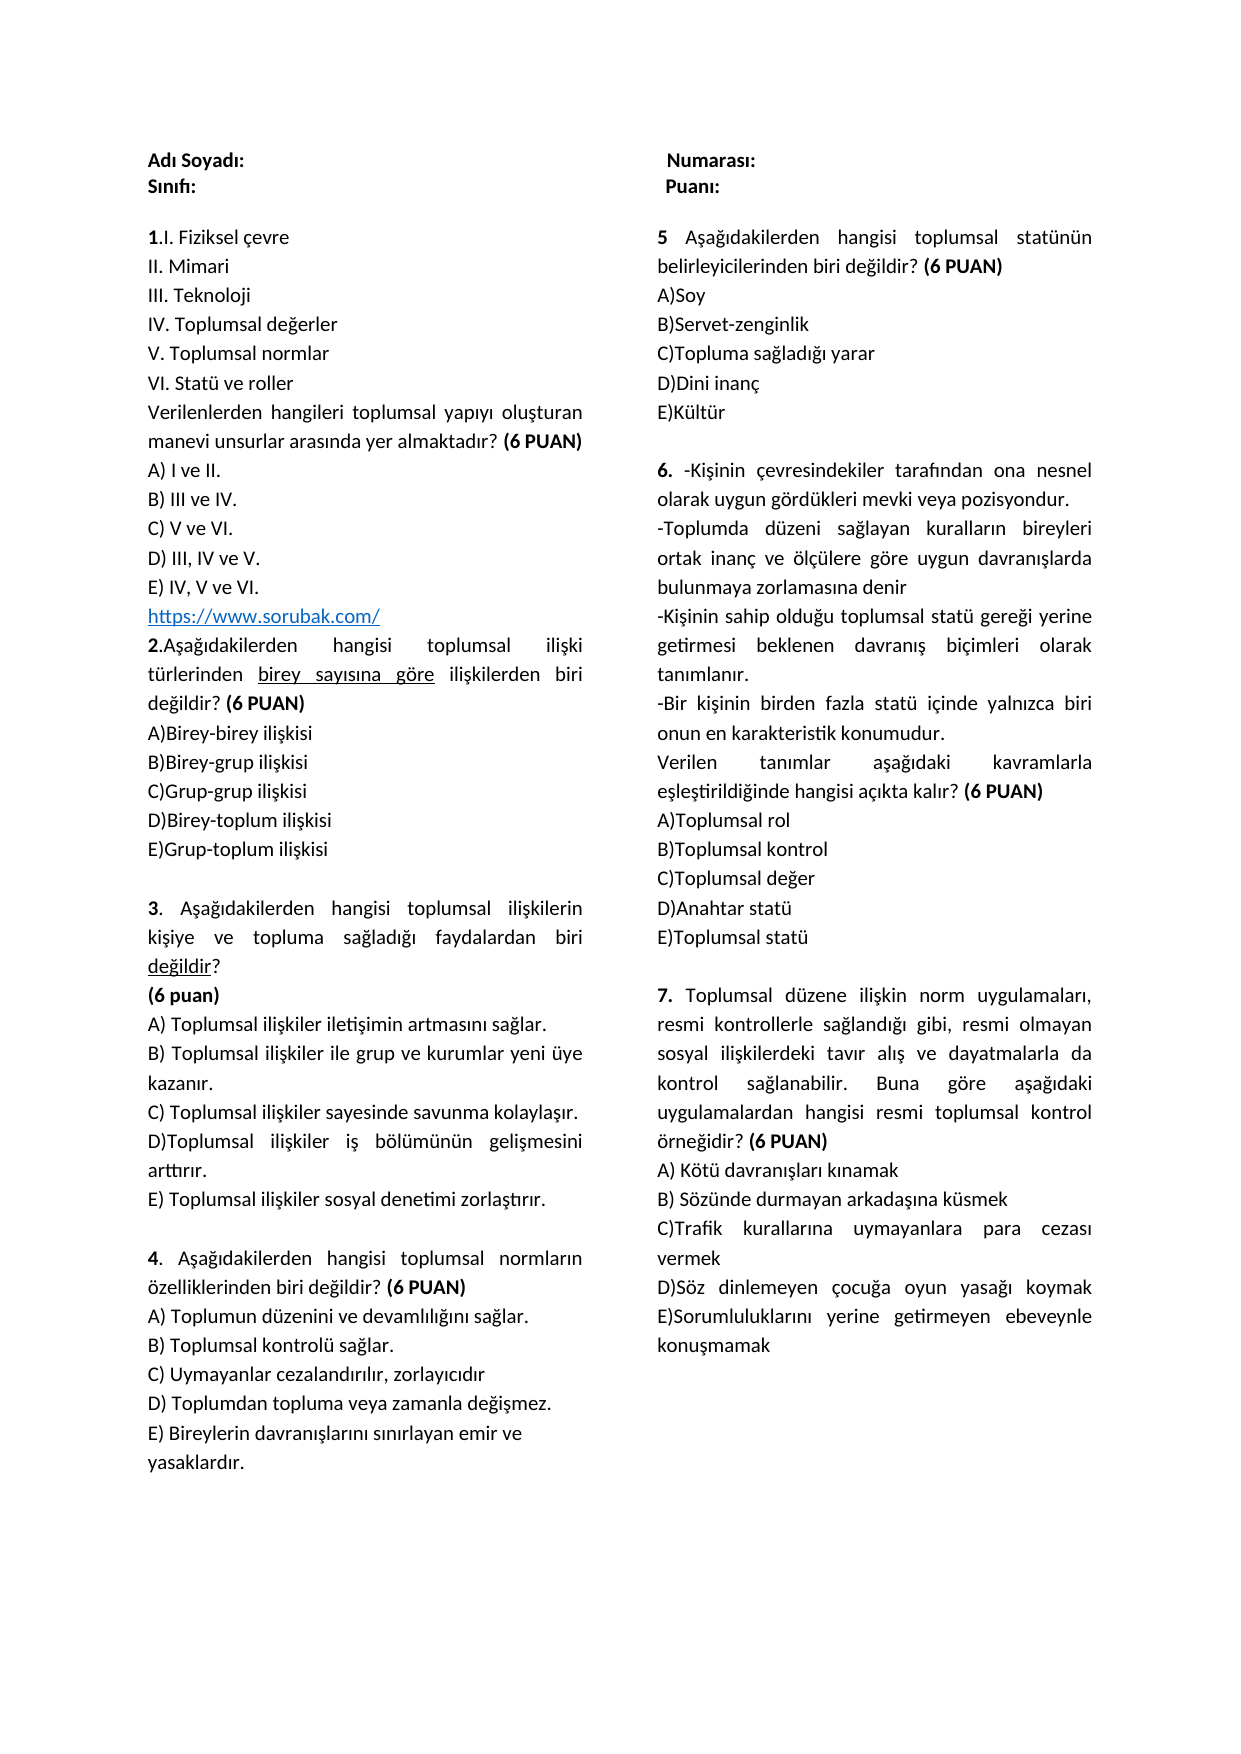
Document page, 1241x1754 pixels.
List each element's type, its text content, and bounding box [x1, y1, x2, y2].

text III. Teknoloji [148, 282, 583, 308]
text -Bir kişinin birden fazla statü içinde yalnızca biri onun en karakteristik konumudur. [657, 691, 1093, 745]
text 7. Toplumsal düzene ilişkin norm uygulamaları, resmi kontrollerle sağlandığı gibi, resmi olmayan sosyal ilişkilerdeki tavır alış ve dayatmalarla da kontrol sağlanabilir. Buna göre aşağıdaki uygulamalardan hangisi resmi toplumsal kontrol örneğidir? (6 PUAN) [657, 982, 1093, 1153]
text B) Sözünde durmayan arkadaşına küsmek [657, 1186, 1093, 1212]
text VI. Statü ve roller [148, 370, 583, 395]
text https://www.sorubak.com/ [148, 603, 583, 628]
text D)Söz dinlemeyen çocuğa oyun yasağı koymak E)Sorumluluklarını yerine getirmeyen ebeveynle konuşmamak [657, 1274, 1093, 1358]
text Verilen tanımlar aşağıdaki kavramlarla eşleştirildiğinde hangisi açıkta kalır? (6 PUAN) [657, 749, 1093, 803]
text B)Birey-grup ilişkisi [148, 749, 583, 774]
text 6. -Kişinin çevresindekiler tarafından ona nesnel olarak uygun gördükleri mevki veya pozisyondur. [657, 457, 1093, 512]
text E) IV, V ve VI. [148, 574, 583, 599]
text A)Toplumsal rol [657, 807, 1093, 833]
text Verilenlerden hangileri toplumsal yapıyı oluşturan manevi unsurlar arasında yer almaktadır? (6 PUAN) [148, 399, 583, 453]
text D) Toplumdan topluma veya zamanla değişmez. [148, 1391, 583, 1416]
text -Toplumda düzeni sağlayan kuralların bireyleri ortak inanç ve ölçülere göre uygun davranışlarda bulunmaya zorlamasına denir [657, 516, 1093, 599]
text D) III, IV ve V. [148, 545, 583, 570]
text D)Birey-toplum ilişkisi [148, 807, 583, 833]
text C)Topluma sağladığı yarar [657, 341, 1093, 366]
text Adı Soyadı: Numarası: [148, 148, 1093, 173]
text A) Kötü davranışları kınamak [657, 1157, 1093, 1183]
text E) Toplumsal ilişkiler sosyal denetimi zorlaştırır. [148, 1186, 583, 1212]
text IV. Toplumsal değerler [148, 311, 583, 337]
text C) Toplumsal ilişkiler sayesinde savunma kolaylaşır. [148, 1099, 583, 1124]
text A)Soy [657, 282, 1093, 308]
text A) I ve II. [148, 457, 583, 483]
text 3. Aşağıdakilerden hangisi toplumsal ilişkilerin kişiye ve topluma sağladığı faydalardan biri değildir? [148, 895, 583, 978]
text II. Mimari [148, 253, 583, 278]
text E)Kültür [657, 399, 1093, 424]
text -Kişinin sahip olduğu toplumsal statü gereği yerine getirmesi beklenen davranış biçimleri olarak tanımlanır. [657, 603, 1093, 687]
text C)Grup-grup ilişkisi [148, 778, 583, 803]
text B) Toplumsal kontrolü sağlar. [148, 1332, 583, 1358]
text C)Trafik kurallarına uymayanlara para cezası vermek [657, 1216, 1093, 1270]
text E)Toplumsal statü [657, 924, 1093, 949]
text D)Toplumsal ilişkiler iş bölümünün gelişmesini arttırır. [148, 1128, 583, 1183]
text D)Dini inanç [657, 370, 1093, 395]
text B) III ve IV. [148, 486, 583, 512]
text 4. Aşağıdakilerden hangisi toplumsal normların özelliklerinden biri değildir? (6 PUAN) [148, 1245, 583, 1299]
text A) Toplumun düzenini ve devamlılığını sağlar. [148, 1303, 583, 1328]
text 1.I. Fiziksel çevre [148, 224, 583, 249]
text C) V ve VI. [148, 516, 583, 541]
text 2.Aşağıdakilerden hangisi toplumsal ilişki türlerinden birey sayısına göre ilişkilerden biri değildir? (6 PUAN) [148, 632, 583, 716]
text B)Servet-zenginlik [657, 311, 1093, 337]
text 5 Aşağıdakilerden hangisi toplumsal statünün belirleyicilerinden biri değildir? (6 PUAN) [657, 224, 1093, 278]
text E) Bireylerin davranışlarını sınırlayan emir ve yasaklardır. [148, 1420, 583, 1474]
text D)Anahtar statü [657, 895, 1093, 920]
text B)Toplumsal kontrol [657, 836, 1093, 862]
text (6 puan) [148, 982, 583, 1008]
text E)Grup-toplum ilişkisi [148, 836, 583, 862]
text Sınıfı: Puanı: [148, 173, 1093, 198]
text C) Uymayanlar cezalandırılır, zorlayıcıdır [148, 1361, 583, 1387]
text B) Toplumsal ilişkiler ile grup ve kurumlar yeni üye kazanır. [148, 1041, 583, 1095]
text C)Toplumsal değer [657, 866, 1093, 891]
text A)Birey-birey ilişkisi [148, 720, 583, 745]
text A) Toplumsal ilişkiler iletişimin artmasını sağlar. [148, 1011, 583, 1037]
text V. Toplumsal normlar [148, 341, 583, 366]
